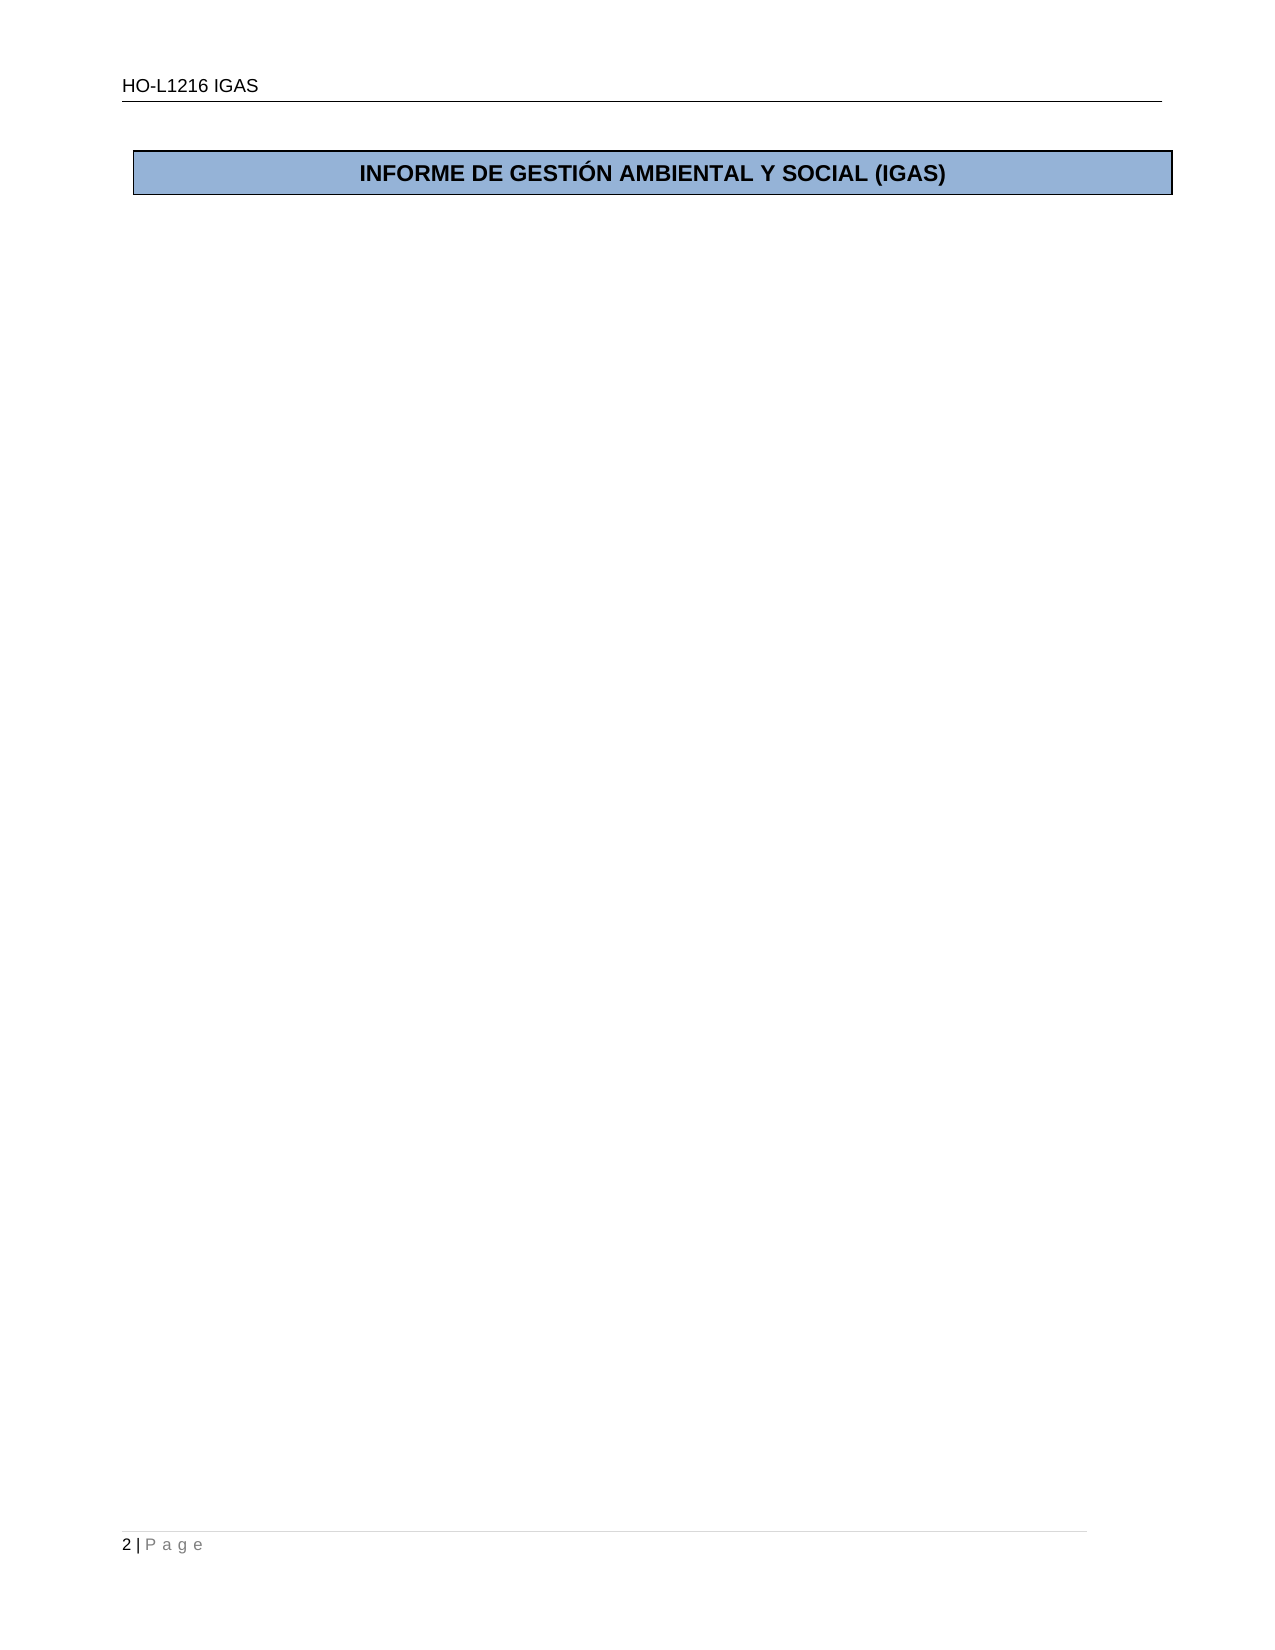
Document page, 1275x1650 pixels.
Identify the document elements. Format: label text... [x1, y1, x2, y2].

table_header INFORME DE GESTIÓN AMBIENTAL Y SOCIAL (IGAS) [134, 152, 1171, 194]
